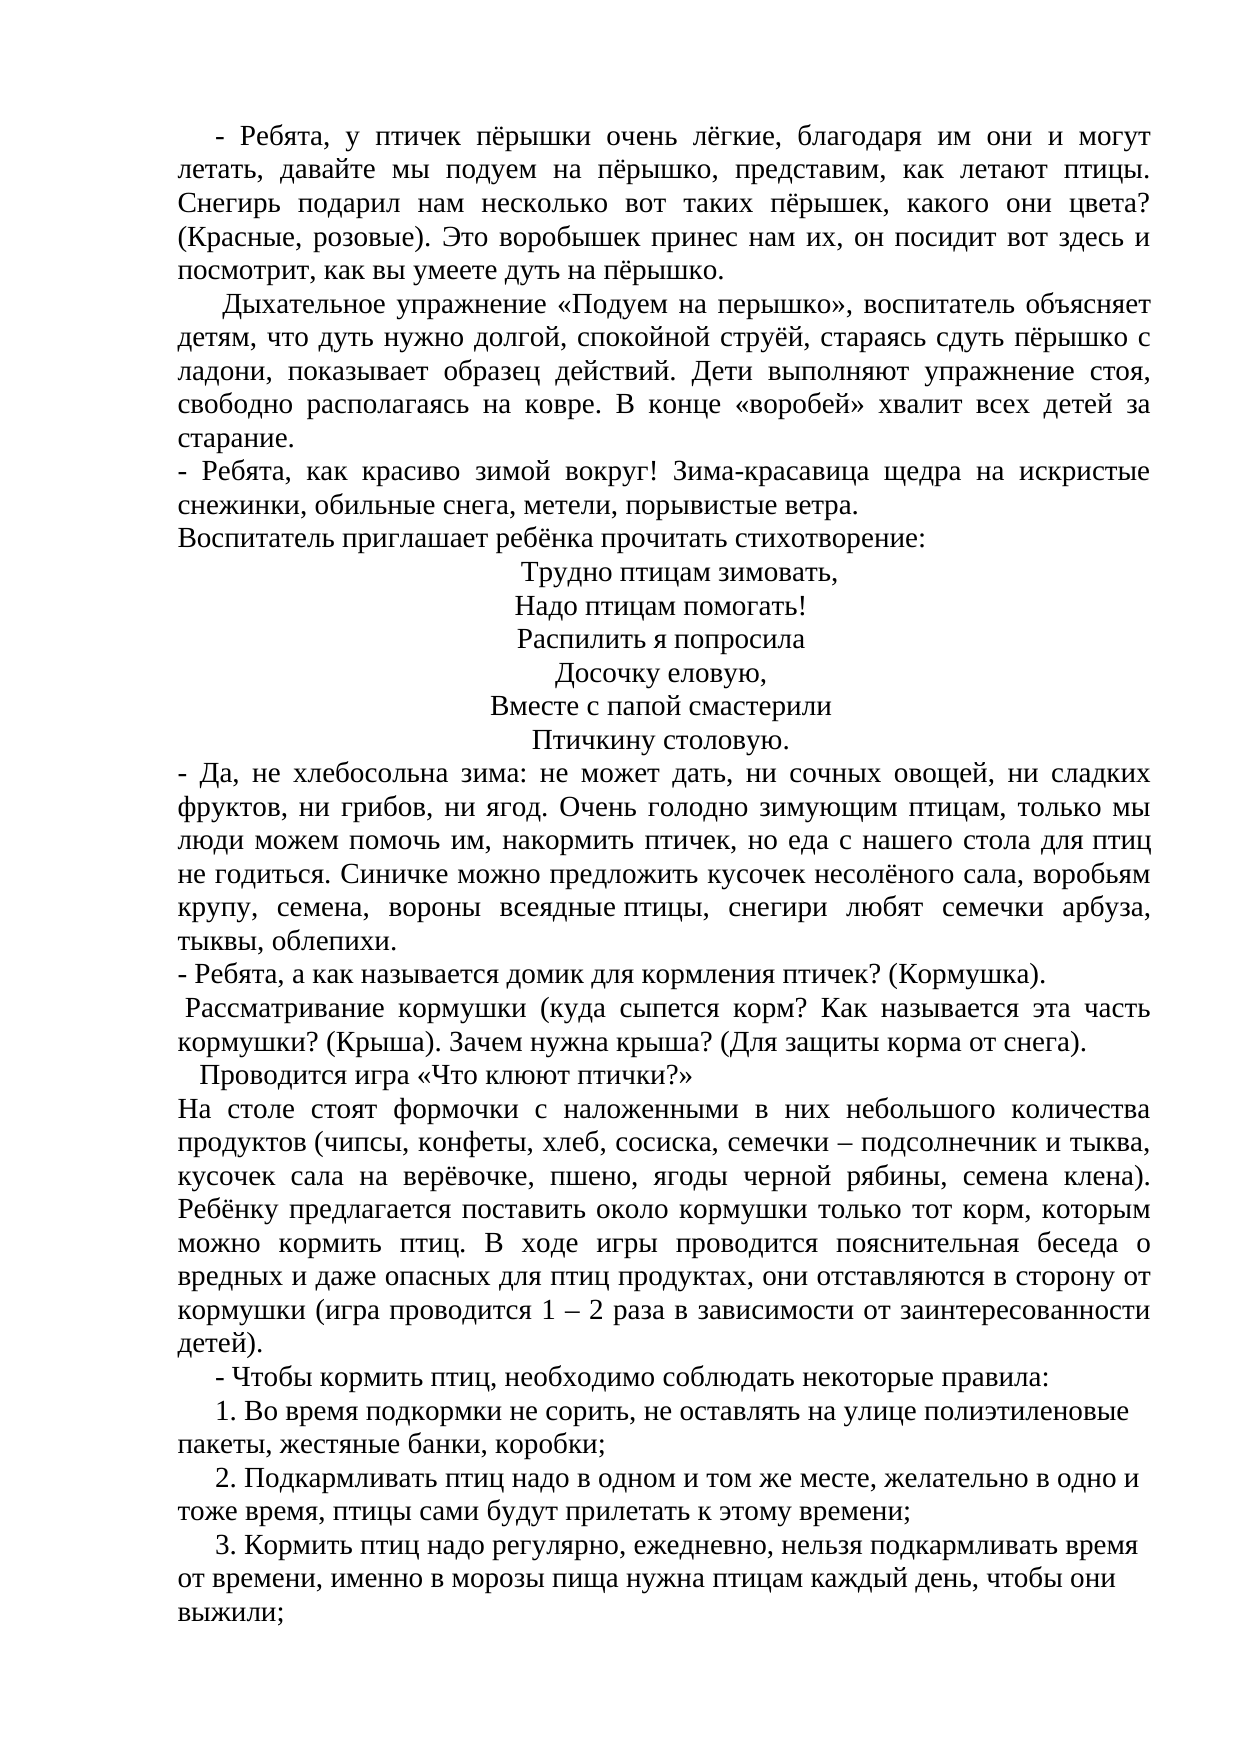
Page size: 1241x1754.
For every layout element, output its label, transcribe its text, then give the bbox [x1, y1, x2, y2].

text 3. Кормить птиц надо регулярно, ежедневно, нельзя подкармливать время от времени, именно в морозы пища нужна птицам каждый день, чтобы они выжили; [177, 1527, 1152, 1627]
text - Ребята, у птичек пёрышки очень лёгкие, благодаря им они и могут летать, давайте мы подуем на пёрышко, представим, как летают птицы. Снегирь подарил нам несколько вот таких пёрышек, какого они цвета? (Красные, розовые). Это воробышек принес нам их, он посидит вот здесь и посмотрит, как вы умеете дуть на пёрышко. [177, 118, 1152, 286]
text На столе стоят формочки с наложенными в них небольшого количества продуктов (чипсы, конфеты, хлеб, сосиска, семечки – подсолнечник и тыква, кусочек сала на верёвочке, пшено, ягоды черной рябины, семена клена). Ребёнку предлагается поставить около кормушки только тот корм, которым можно кормить птиц. В ходе игры проводится пояснительная беседа о вредных и даже опасных для птиц продуктах, они отставляются в сторону от кормушки (игра проводится 1 – 2 раза в зависимости от заинтересованности детей). [177, 1091, 1152, 1359]
text - Да, не хлебосольна зима: не может дать, ни сочных овощей, ни сладких фруктов, ни грибов, ни ягод. Очень голодно зимующим птицам, только мы люди можем помочь им, накормить птичек, но еда с нашего стола для птиц не годиться. Синичке можно предложить кусочек несолёного сала, воробьям крупу, семена, вороны всеядные птицы, снегири любят семечки арбуза, тыквы, облепихи. [177, 755, 1152, 957]
text Воспитатель приглашает ребёнка прочитать стихотворение: [177, 521, 1152, 554]
text Проводится игра «Что клюют птички?» [177, 1057, 1152, 1091]
text 1. Во время подкормки не сорить, не оставлять на улице полиэтиленовые пакеты, жестяные банки, коробки; [177, 1393, 1152, 1460]
text 2. Подкармливать птиц надо в одном и том же месте, желательно в одно и тоже время, птицы сами будут прилетать к этому времени; [177, 1460, 1152, 1527]
text Трудно птицам зимовать, Надо птицам помогать! Распилить я попросила Досочку еловую, Вместе с папой смастерили Птичкину столовую. [177, 554, 1152, 755]
text - Ребята, а как называется домик для кормления птичек? (Кормушка). [177, 957, 1152, 990]
text Дыхательное упражнение «Подуем на перышко», воспитатель объясняет детям, что дуть нужно долгой, спокойной струёй, стараясь сдуть пёрышко с ладони, показывает образец действий. Дети выполняют упражнение стоя, свободно располагаясь на ковре. В конце «воробей» хвалит всех детей за старание. [177, 286, 1152, 453]
text - Чтобы кормить птиц, необходимо соблюдать некоторые правила: [177, 1359, 1152, 1393]
text - Ребята, как красиво зимой вокруг! Зима-красавица щедра на искристые снежинки, обильные снега, метели, порывистые ветра. [177, 453, 1152, 521]
text Рассматривание кормушки (куда сыпется корм? Как называется эта часть кормушки? (Крыша). Зачем нужна крыша? (Для защиты корма от снега). [177, 990, 1152, 1057]
